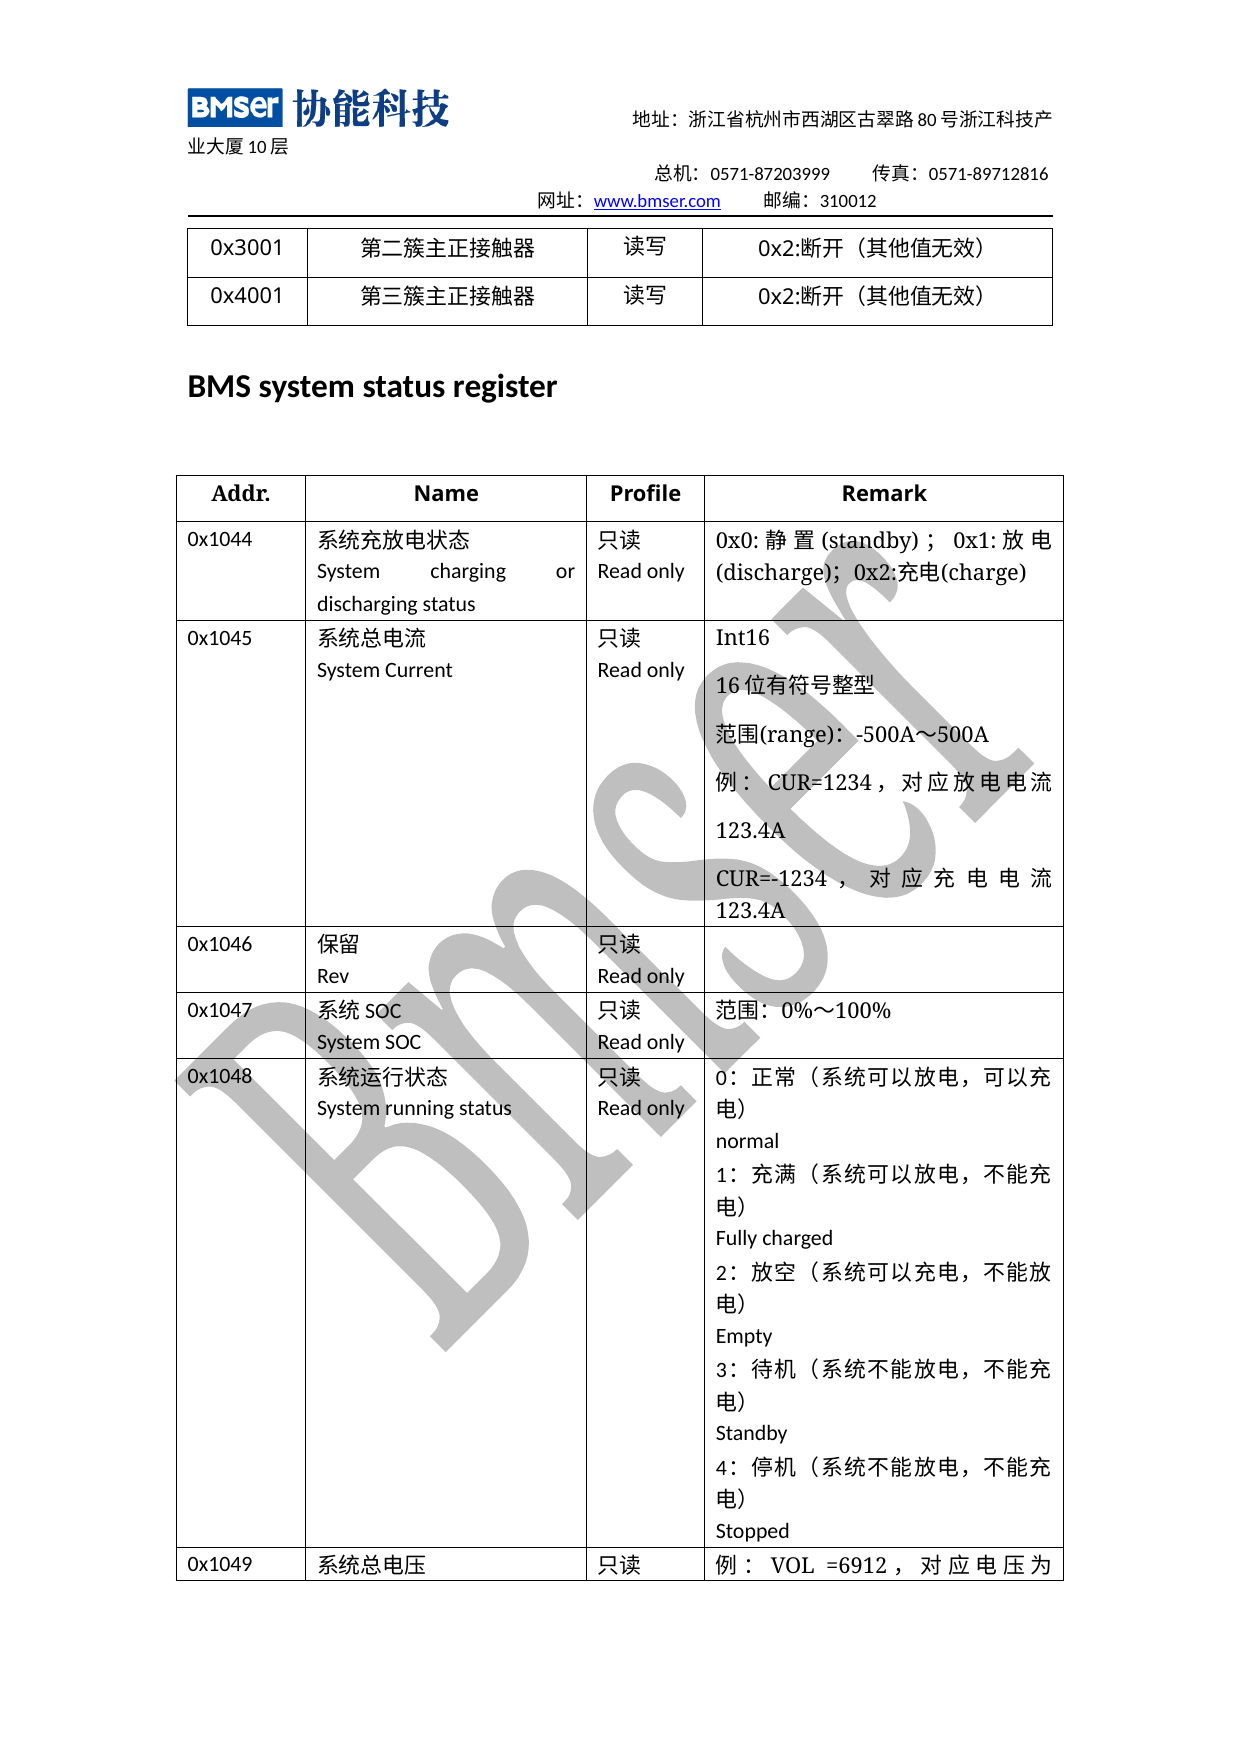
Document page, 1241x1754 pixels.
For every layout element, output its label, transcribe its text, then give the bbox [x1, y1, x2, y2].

table_cell 只读 Read only [587, 927, 704, 992]
table_cell 读写 [588, 278, 702, 325]
table_cell 0：正常（系统可以放电，可以充电） normal 1：充满（系统可以放电，不能充电） Fully charged 2：放空（系统可以充电，不能放电） Empty 3：待机（系统不能放电，不能充电） Standby 4：停机（系统不能放电，不能充电） Stopped [705, 1059, 1063, 1547]
table_header Remark [705, 476, 1063, 521]
subtitle BMS system status register [187, 353, 1053, 418]
table_cell 只读 Read only [587, 993, 704, 1058]
table_cell 第二簇主正接触器 [308, 229, 587, 277]
table_header Name [306, 476, 586, 521]
table_cell 只读 Read only [587, 621, 704, 926]
table_cell 只读 Read only [587, 1548, 704, 1580]
table_cell Int16 16位有符号整型 范围(range)：-500A～500A 例：CUR=1234，对应放电电流123.4A CUR=-1234，对应充电电流123.4A [705, 621, 1063, 926]
table_cell 系统充放电状态 System charging or discharging status [306, 522, 586, 620]
table_cell 0x1048 [177, 1059, 305, 1547]
table_cell 0x2:断开（其他值无效） [703, 278, 1052, 325]
table_cell 0x1044 [177, 522, 305, 620]
table_cell 只读 Read only [587, 1059, 704, 1547]
table_cell 范围：0%～100% [705, 993, 1063, 1058]
table_cell 读写 [588, 229, 702, 277]
picture [187, 88, 449, 127]
table_cell 系统运行状态 System running status [306, 1059, 586, 1547]
table_cell 0x4001 [188, 278, 307, 325]
table_cell 0x2:断开（其他值无效） [703, 229, 1052, 277]
table_cell 系统总电流 System Current [306, 621, 586, 926]
table_header Addr. [177, 476, 305, 521]
table_header Profile [587, 476, 704, 521]
table_cell 保留 Rev [306, 927, 586, 992]
table_cell 系统SOC System SOC [306, 993, 586, 1058]
table_cell 0x3001 [188, 229, 307, 277]
table_cell 只读 Read only [587, 522, 704, 620]
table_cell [705, 1548, 1063, 1580]
table_cell 第三簇主正接触器 [308, 278, 587, 325]
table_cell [306, 1548, 586, 1580]
table_cell 0x1047 [177, 993, 305, 1058]
table_cell 0x1046 [177, 927, 305, 992]
table_cell 0x1049 [177, 1548, 305, 1580]
table_cell 0x0:静置(standby)；0x1:放电(discharge)；0x2:充电(charge) [705, 522, 1063, 620]
table_cell [705, 927, 1063, 992]
table_cell 0x1045 [177, 621, 305, 926]
